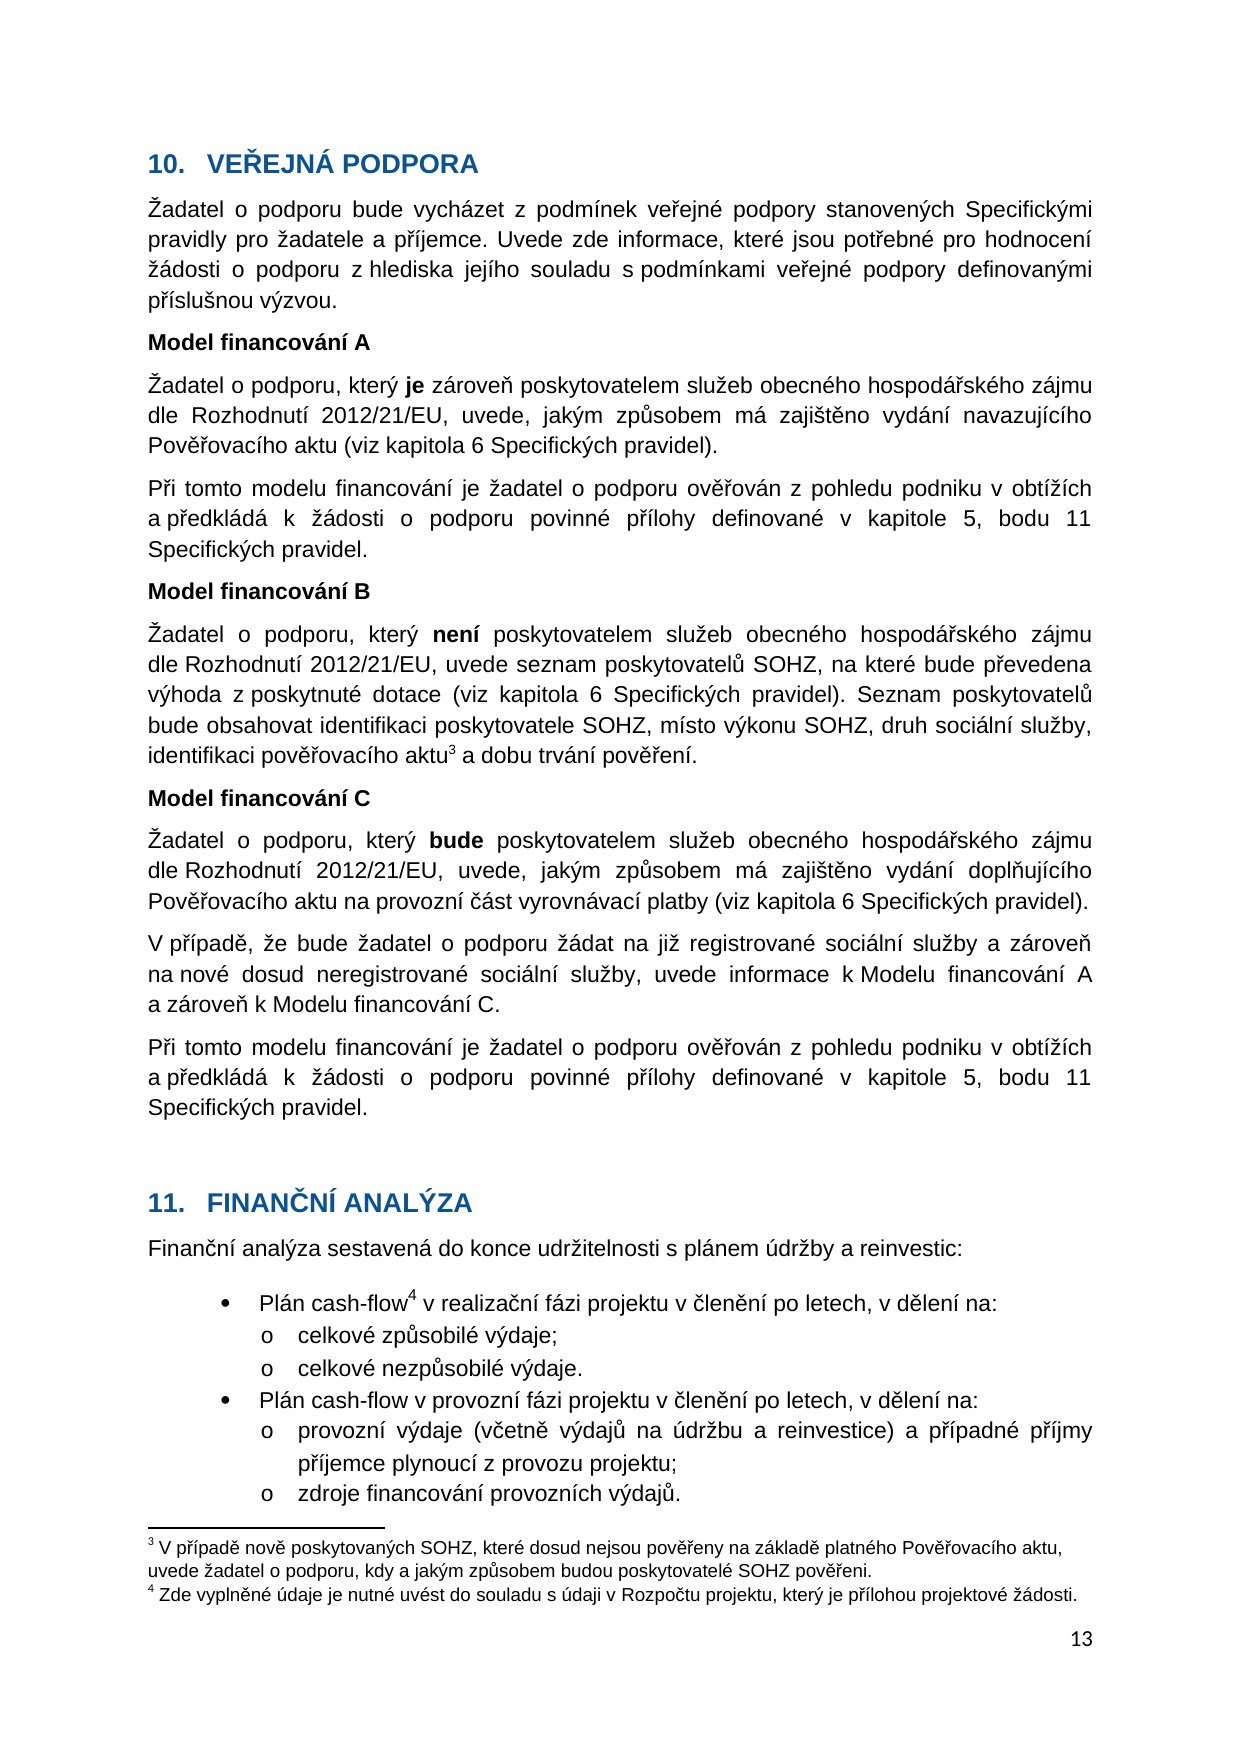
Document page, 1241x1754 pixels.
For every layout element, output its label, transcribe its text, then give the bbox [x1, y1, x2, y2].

list Plán cash-flow v provozní fázi projektu v členění po letech, v dělení na: [221, 1387, 1093, 1413]
text Při tomto modelu financování je žadatel o podporu ověřován z pohledu podniku v obtížích a předkládá k žádosti o podporu povinné přílohy definované v kapitole 5, bodu 11 Specifických pravidel. [148, 1033, 1093, 1120]
list Plán cash-flow v realizační fázi projektu v členění po letech, v dělení na: [221, 1286, 1093, 1317]
text Žadatel o podporu bude vycházet z podmínek veřejné podpory stanovených Specifickými pravidly pro žadatele a příjemce. Uvede zde informace, které jsou potřebné pro hodnocení žádosti o podporu z hlediska jejího souladu s podmínkami veřejné podpory definovanými příslušnou výzvou. [148, 196, 1093, 313]
text V případě, že bude žadatel o podporu žádat na již registrované sociální služby a zároveň na nové dosud neregistrované sociální služby, uvede informace k Modelu financování A a zároveň k Modelu financování C. [148, 930, 1093, 1017]
subtitle Finanční analýza [148, 1187, 1093, 1218]
list celkové nezpůsobilé výdaje. [260, 1354, 1093, 1383]
text Finanční analýza sestavená do konce udržitelnosti s plánem údržby a reinvestic: [148, 1235, 1093, 1261]
text Žadatel o podporu, který není poskytovatelem služeb obecného hospodářského zájmu dle Rozhodnutí 2012/21/EU, uvede seznam poskytovatelů SOHZ, na které bude převedena výhoda z poskytnuté dotace (viz kapitola 6 Specifických pravidel). Seznam poskytovatelů bude obsahovat identifikaci poskytovatele SOHZ, místo výkonu SOHZ, druh sociální služby, identifikaci pověřovacího aktu a dobu trvání pověření. [148, 621, 1093, 768]
text Model financování B [148, 578, 1093, 605]
text Při tomto modelu financování je žadatel o podporu ověřován z pohledu podniku v obtížích a předkládá k žádosti o podporu povinné přílohy definované v kapitole 5, bodu 11 Specifických pravidel. [148, 475, 1093, 562]
list provozní výdaje (včetně výdajů na údržbu a reinvestice) a případné příjmy příjemce plynoucí z provozu projektu; [260, 1417, 1093, 1476]
text Model financování A [148, 329, 1093, 356]
list celkové způsobilé výdaje; [260, 1322, 1093, 1350]
list zdroje financování provozních výdajů. [260, 1480, 1093, 1508]
subtitle VEŘEJNÁ PODPORA [148, 148, 1093, 179]
text Model financování C [148, 784, 1093, 811]
text Žadatel o podporu, který bude poskytovatelem služeb obecného hospodářského zájmu dle Rozhodnutí 2012/21/EU, uvede, jakým způsobem má zajištěno vydání doplňujícího Pověřovacího aktu na provozní část vyrovnávací platby (viz kapitola 6 Specifických pravidel). [148, 827, 1093, 914]
text Žadatel o podporu, který je zároveň poskytovatelem služeb obecného hospodářského zájmu dle Rozhodnutí 2012/21/EU, uvede, jakým způsobem má zajištěno vydání navazujícího Pověřovacího aktu (viz kapitola 6 Specifických pravidel). [148, 372, 1093, 459]
